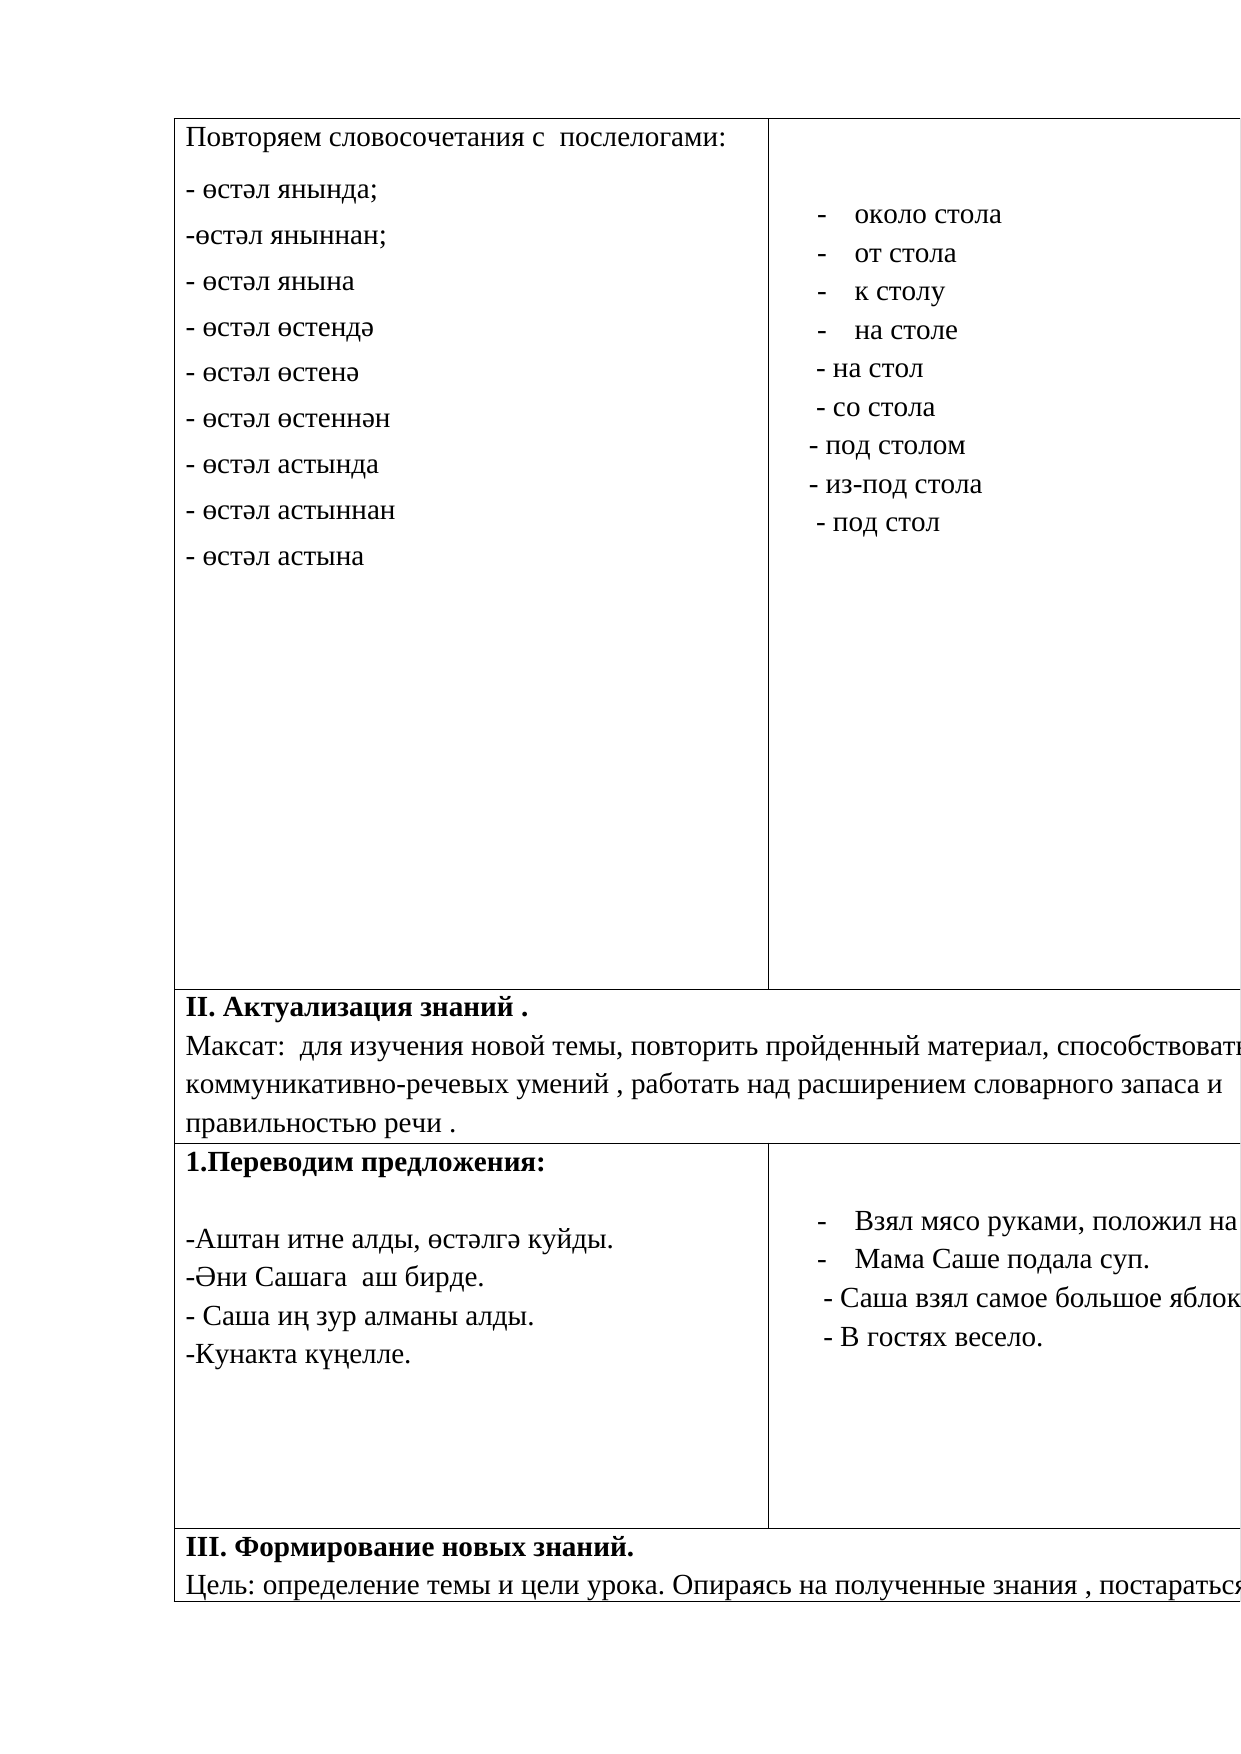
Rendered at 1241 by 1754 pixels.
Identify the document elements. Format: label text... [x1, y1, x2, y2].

table_cell II. Актуализация знаний . Максат: для изучения новой темы, повторить пройденный материал, способствовать развитию коммуникативно-речевых умений , работать над расширением словарного запаса и правильностью речи . [175, 990, 1240, 1143]
table_cell Взял мясо руками, положил на стол Мама Саше подала суп. - Саша взял самое большое яблоко. - В гостях весело. [769, 1144, 1240, 1528]
table_cell около стола от стола к столу на столе - на стол - со стола - под столом - из-под стола - под стол [769, 119, 1240, 988]
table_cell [175, 1529, 1240, 1601]
table_cell 1.Переводим предложения: -Аштан итне алды, өстәлгә куйды. -Әни Сашага аш бирде. - Саша иң зур алманы алды. -Кунакта күңелле. [175, 1144, 768, 1528]
table_cell Повторяем словосочетания с послелогами: - өстәл янында; -өстәл яныннан; - өстәл янына - өстәл өстендә - өстәл өстенә - өстәл өстеннән - өстәл астында - өстәл астыннан - өстәл астына [175, 119, 768, 988]
